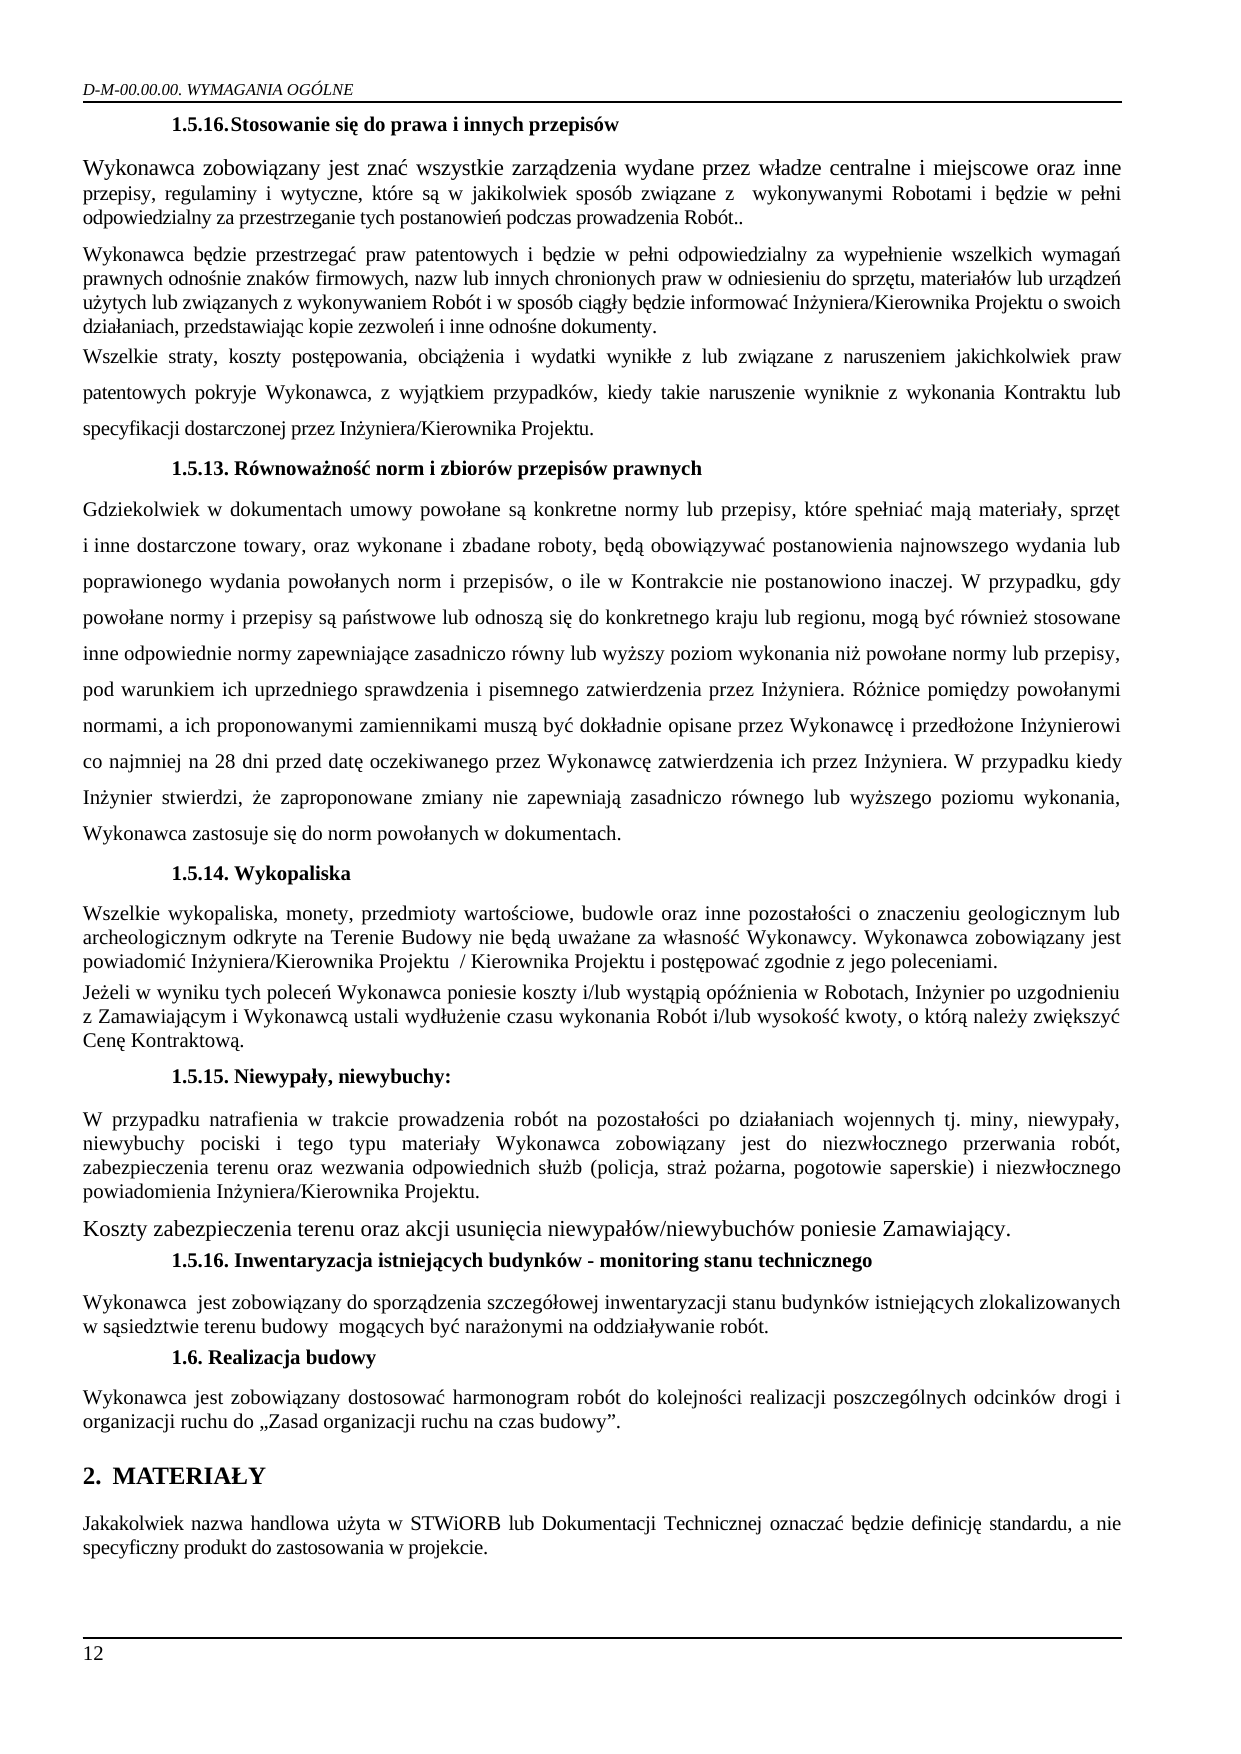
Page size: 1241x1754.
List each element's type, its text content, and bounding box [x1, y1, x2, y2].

text Wykonawca jest zobowiązany do sporządzenia szczegółowej inwentaryzacji stanu budynków istniejących zlokalizowanych w sąsiedztwie terenu budowy mogących być narażonymi na oddziaływanie robót. [83, 1290, 1122, 1338]
text 1.5.13. Równoważność norm i zbiorów przepisów prawnych [83, 456, 1122, 480]
text Gdziekolwiek w dokumentach umowy powołane są konkretne normy lub przepisy, które spełniać mają materiały, sprzęt i inne dostarczone towary, oraz wykonane i zbadane roboty, będą obowiązywać postanowienia najnowszego wydania lub poprawionego wydania powołanych norm i przepisów, o ile w Kontrakcie nie postanowiono inaczej. W przypadku, gdy powołane normy i przepisy są państwowe lub odnoszą się do konkretnego kraju lub regionu, mogą być również stosowane inne odpowiednie normy zapewniające zasadniczo równy lub wyższy poziom wykonania niż powołane normy lub przepisy, pod warunkiem ich uprzedniego sprawdzenia i pisemnego zatwierdzenia przez Inżyniera. Różnice pomiędzy powołanymi normami, a ich proponowanymi zamiennikami muszą być dokładnie opisane przez Wykonawcę i przedłożone Inżynierowi co najmniej na 28 dni przed datę oczekiwanego przez Wykonawcę zatwierdzenia ich przez Inżyniera. W przypadku kiedy Inżynier stwierdzi, że zaproponowane zmiany nie zapewniają zasadniczo równego lub wyższego poziomu wykonania, Wykonawca zastosuje się do norm powołanych w dokumentach. [83, 496, 1122, 845]
text Wykonawca zobowiązany jest znać wszystkie zarządzenia wydane przez władze centralne i miejscowe oraz inne przepisy, regulaminy i wytyczne, które są w jakikolwiek sposób związane z wykonywanymi Robotami i będzie w pełni odpowiedzialny za przestrzeganie tych postanowień podczas prowadzenia Robót.. [83, 154, 1122, 229]
text Koszty zabezpieczenia terenu oraz akcji usunięcia niewypałów/niewybuchów poniesie Zamawiający. [83, 1215, 1122, 1242]
text Wszelkie wykopaliska, monety, przedmioty wartościowe, budowle oraz inne pozostałości o znaczeniu geologicznym lub archeologicznym odkryte na Terenie Budowy nie będą uważane za własność Wykonawcy. Wykonawca zobowiązany jest powiadomić Inżyniera/Kierownika Projektu / Kierownika Projektu i postępować zgodnie z jego poleceniami. [83, 901, 1122, 973]
text 1.6. Realizacja budowy [83, 1345, 1122, 1369]
text Jeżeli w wyniku tych poleceń Wykonawca poniesie koszty i/lub wystąpią opóźnienia w Robotach, Inżynier po uzgodnieniu z Zamawiającym i Wykonawcą ustali wydłużenie czasu wykonania Robót i/lub wysokość kwoty, o którą należy zwiększyć Cenę Kontraktową. [83, 980, 1122, 1052]
text Jakakolwiek nazwa handlowa użyta w STWiORB lub Dokumentacji Technicznej oznaczać będzie definicję standardu, a nie specyficzny produkt do zastosowania w projekcie. [83, 1511, 1122, 1559]
subtitle MATERIAŁY [83, 1461, 1122, 1490]
subtitle Stosowanie się do prawa i innych przepisów [171, 112, 1122, 136]
text W przypadku natrafienia w trakcie prowadzenia robót na pozostałości po działaniach wojennych tj. miny, niewypały, niewybuchy pociski i tego typu materiały Wykonawca zobowiązany jest do niezwłocznego przerwania robót, zabezpieczenia terenu oraz wezwania odpowiednich służb (policja, straż pożarna, pogotowie saperskie) i niezwłocznego powiadomienia Inżyniera/Kierownika Projektu. [83, 1107, 1122, 1203]
text 1.5.15. Niewypały, niewybuchy: [83, 1064, 1122, 1088]
text 1.5.14. Wykopaliska [83, 861, 1122, 885]
text Wszelkie straty, koszty postępowania, obciążenia i wydatki wynikłe z lub związane z naruszeniem jakichkolwiek praw patentowych pokryje Wykonawca, z wyjątkiem przypadków, kiedy takie naruszenie wyniknie z wykonania Kontraktu lub specyfikacji dostarczonej przez Inżyniera/Kierownika Projektu. [83, 344, 1122, 440]
text 1.5.16. Inwentaryzacja istniejących budynków - monitoring stanu technicznego [83, 1248, 1122, 1272]
text Wykonawca będzie przestrzegać praw patentowych i będzie w pełni odpowiedzialny za wypełnienie wszelkich wymagań prawnych odnośnie znaków firmowych, nazw lub innych chronionych praw w odniesieniu do sprzętu, materiałów lub urządzeń użytych lub związanych z wykonywaniem Robót i w sposób ciągły będzie informować Inżyniera/Kierownika Projektu o swoich działaniach, przedstawiając kopie zezwoleń i inne odnośne dokumenty. [83, 241, 1122, 338]
text Wykonawca jest zobowiązany dostosować harmonogram robót do kolejności realizacji poszczególnych odcinków drogi i organizacji ruchu do „Zasad organizacji ruchu na czas budowy”. [83, 1385, 1122, 1433]
